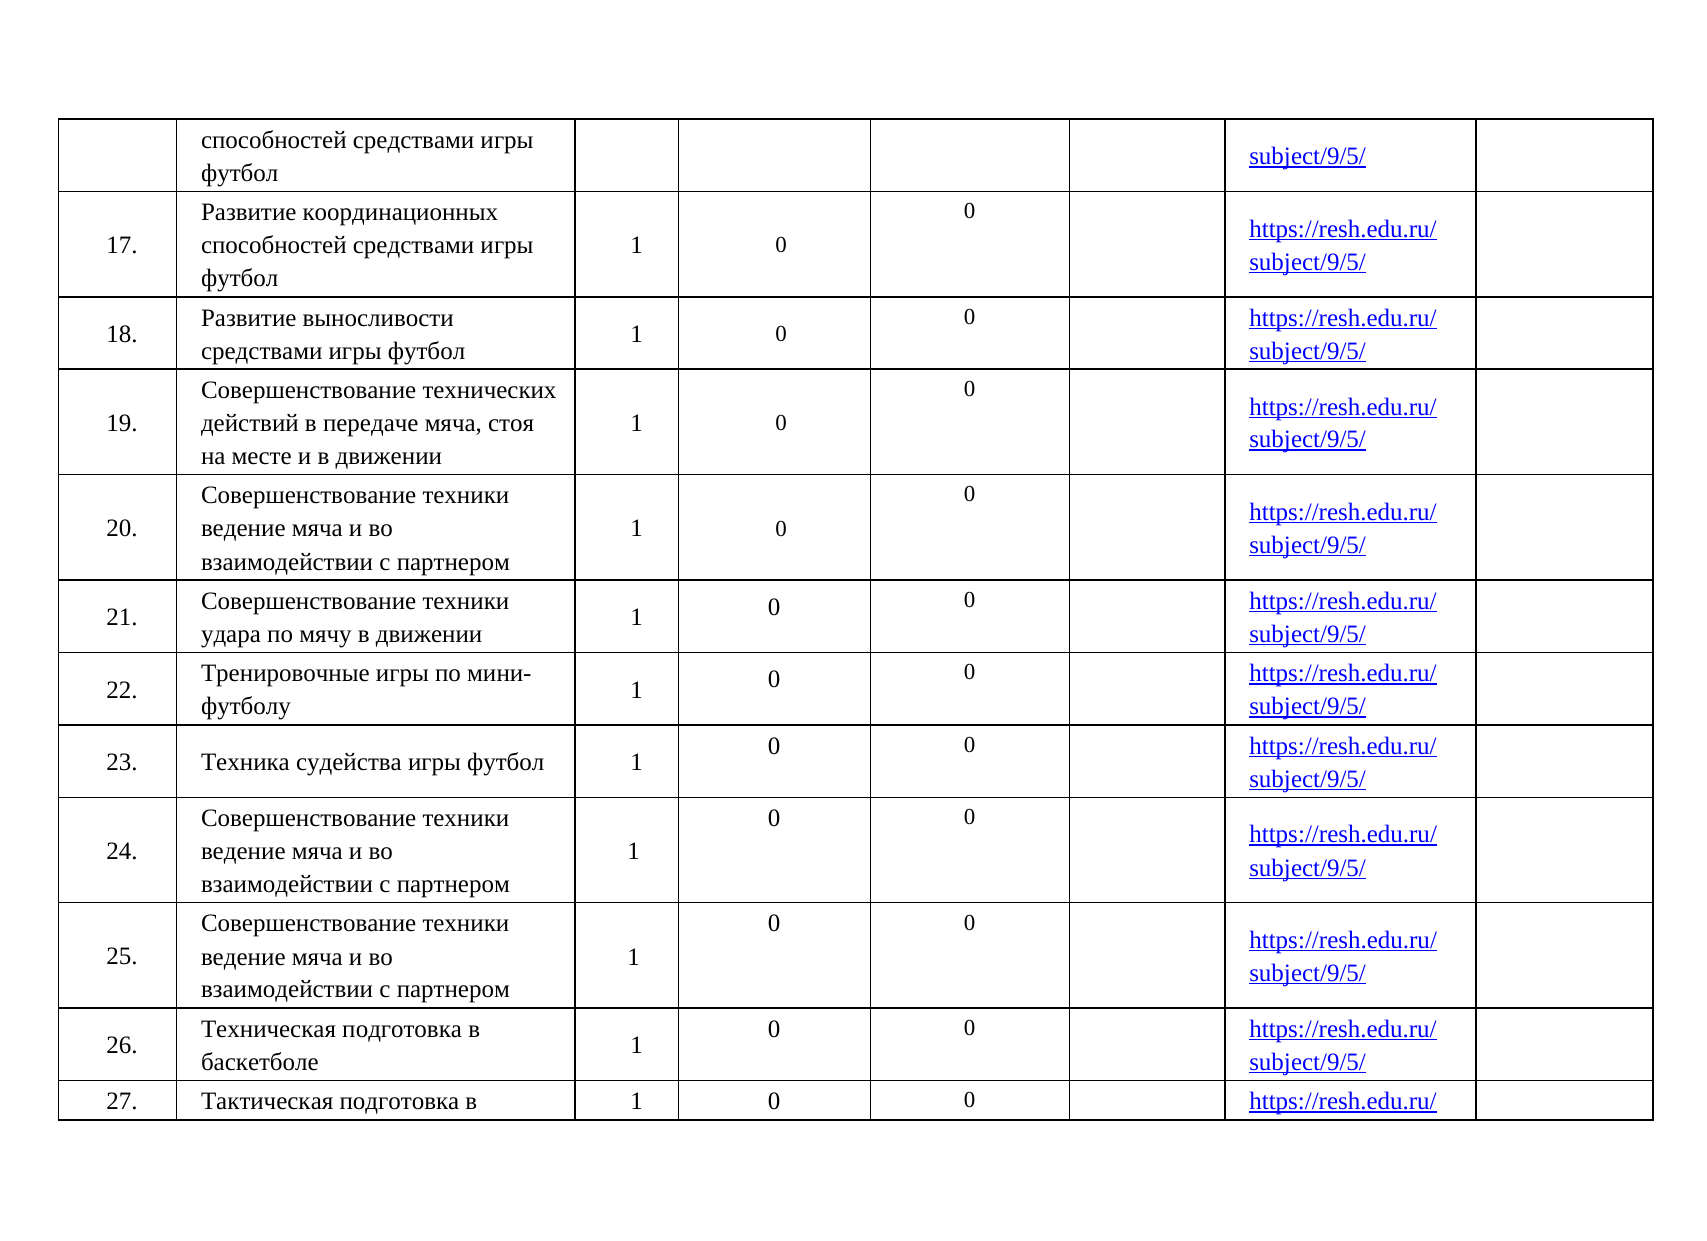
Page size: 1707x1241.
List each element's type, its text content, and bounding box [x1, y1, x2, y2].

table_cell 0 [679, 726, 870, 796]
table_cell [1070, 120, 1224, 191]
table_cell [1070, 370, 1224, 474]
table_cell https://resh.edu.ru/subject/9/5/ [1226, 370, 1475, 474]
table_cell 0 [679, 798, 870, 902]
table_cell Развитие выносливости средствами игры футбол [177, 298, 574, 368]
table_cell 0 [679, 298, 870, 368]
table_cell [1070, 581, 1224, 652]
table_cell [1070, 798, 1224, 902]
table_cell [1226, 1081, 1475, 1119]
table_cell 0 [679, 903, 870, 1007]
table_cell 0 [679, 120, 870, 191]
table_cell 0 [679, 653, 870, 724]
table_cell 0 [871, 581, 1069, 652]
table_cell [59, 798, 176, 902]
table_cell https://resh.edu.ru/subject/9/5/ [1226, 192, 1475, 296]
table_cell [1070, 298, 1224, 368]
table_cell 1 [576, 653, 678, 724]
table_cell [1477, 798, 1652, 902]
table_cell https://resh.edu.ru/subject/9/5/ [1226, 653, 1475, 724]
table_cell 0 [871, 726, 1069, 796]
table_cell [59, 726, 176, 796]
table_cell Совершенствование техники ведение мяча и во взаимодействии с партнером [177, 475, 574, 579]
table_cell [59, 120, 176, 191]
table_cell [1477, 475, 1652, 579]
table_cell 1 [576, 903, 678, 1007]
table_cell Техника судейства игры футбол [177, 726, 574, 796]
table_cell 0 [679, 1081, 870, 1119]
table_cell 0 [679, 370, 870, 474]
table_cell https://resh.edu.ru/subject/9/5/ [1226, 903, 1475, 1007]
table_cell 0 [871, 1009, 1069, 1079]
table_cell [1477, 370, 1652, 474]
table_cell 0 [871, 903, 1069, 1007]
table_cell 1 [576, 1009, 678, 1079]
table_cell Техническая подготовка в баскетболе [177, 1009, 574, 1079]
table_cell 1 [576, 298, 678, 368]
table_cell 1 [576, 726, 678, 796]
table_cell [1477, 1081, 1652, 1119]
table_cell https://resh.edu.ru/subject/9/5/ [1226, 798, 1475, 902]
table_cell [1226, 120, 1475, 191]
table_cell [59, 1081, 176, 1119]
table_cell Совершенствование техники ведение мяча и во взаимодействии с партнером [177, 903, 574, 1007]
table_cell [177, 120, 574, 191]
table_cell [59, 903, 176, 1007]
table_cell [1477, 298, 1652, 368]
table_cell [1070, 903, 1224, 1007]
table_cell [59, 581, 176, 652]
table_cell [1070, 1009, 1224, 1079]
table_cell Совершенствование технических действий в передаче мяча, стоя на месте и в движении [177, 370, 574, 474]
table_cell [1477, 1009, 1652, 1079]
table_cell 1 [576, 370, 678, 474]
table_cell [1070, 192, 1224, 296]
table_cell 1 [576, 1081, 678, 1119]
table_cell 0 [679, 192, 870, 296]
table_cell [1070, 726, 1224, 796]
table_cell 0 [871, 653, 1069, 724]
table_cell [1070, 475, 1224, 579]
table_cell Совершенствование техники ведение мяча и во взаимодействии с партнером [177, 798, 574, 902]
table_cell [1070, 1081, 1224, 1119]
table_cell 1 [576, 475, 678, 579]
table_cell https://resh.edu.ru/subject/9/5/ [1226, 298, 1475, 368]
table_cell https://resh.edu.ru/subject/9/5/ [1226, 1009, 1475, 1079]
table_cell Совершенствование техники удара по мячу в движении [177, 581, 574, 652]
table_cell 0 [871, 192, 1069, 296]
table_cell 0 [871, 798, 1069, 902]
table_cell https://resh.edu.ru/subject/9/5/ [1226, 726, 1475, 796]
table_cell [59, 370, 176, 474]
table_cell [59, 192, 176, 296]
table_cell 0 [871, 370, 1069, 474]
table_cell 0 [871, 475, 1069, 579]
table_cell 0 [679, 475, 870, 579]
table_cell [1477, 653, 1652, 724]
table_cell Тренировочные игры по мини-футболу [177, 653, 574, 724]
table_cell [1070, 653, 1224, 724]
table_cell [59, 298, 176, 368]
table_cell 1 [576, 798, 678, 902]
table_cell [1477, 192, 1652, 296]
table_cell 0 [871, 298, 1069, 368]
table_cell [1477, 581, 1652, 652]
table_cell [177, 1081, 574, 1119]
table_cell [1477, 903, 1652, 1007]
table_cell 1 [576, 192, 678, 296]
table_cell [1477, 120, 1652, 191]
table_cell https://resh.edu.ru/subject/9/5/ [1226, 475, 1475, 579]
table_cell 1 [576, 120, 678, 191]
table_cell [59, 1009, 176, 1079]
table_cell 0 [871, 120, 1069, 191]
table_cell Развитие координационных способностей средствами игры футбол [177, 192, 574, 296]
table_cell https://resh.edu.ru/subject/9/5/ [1226, 581, 1475, 652]
table_cell [59, 475, 176, 579]
table_cell 0 [679, 1009, 870, 1079]
table_cell [59, 653, 176, 724]
table_cell 0 [871, 1081, 1069, 1119]
table_cell [1477, 726, 1652, 796]
table_cell 0 [679, 581, 870, 652]
table_cell 1 [576, 581, 678, 652]
